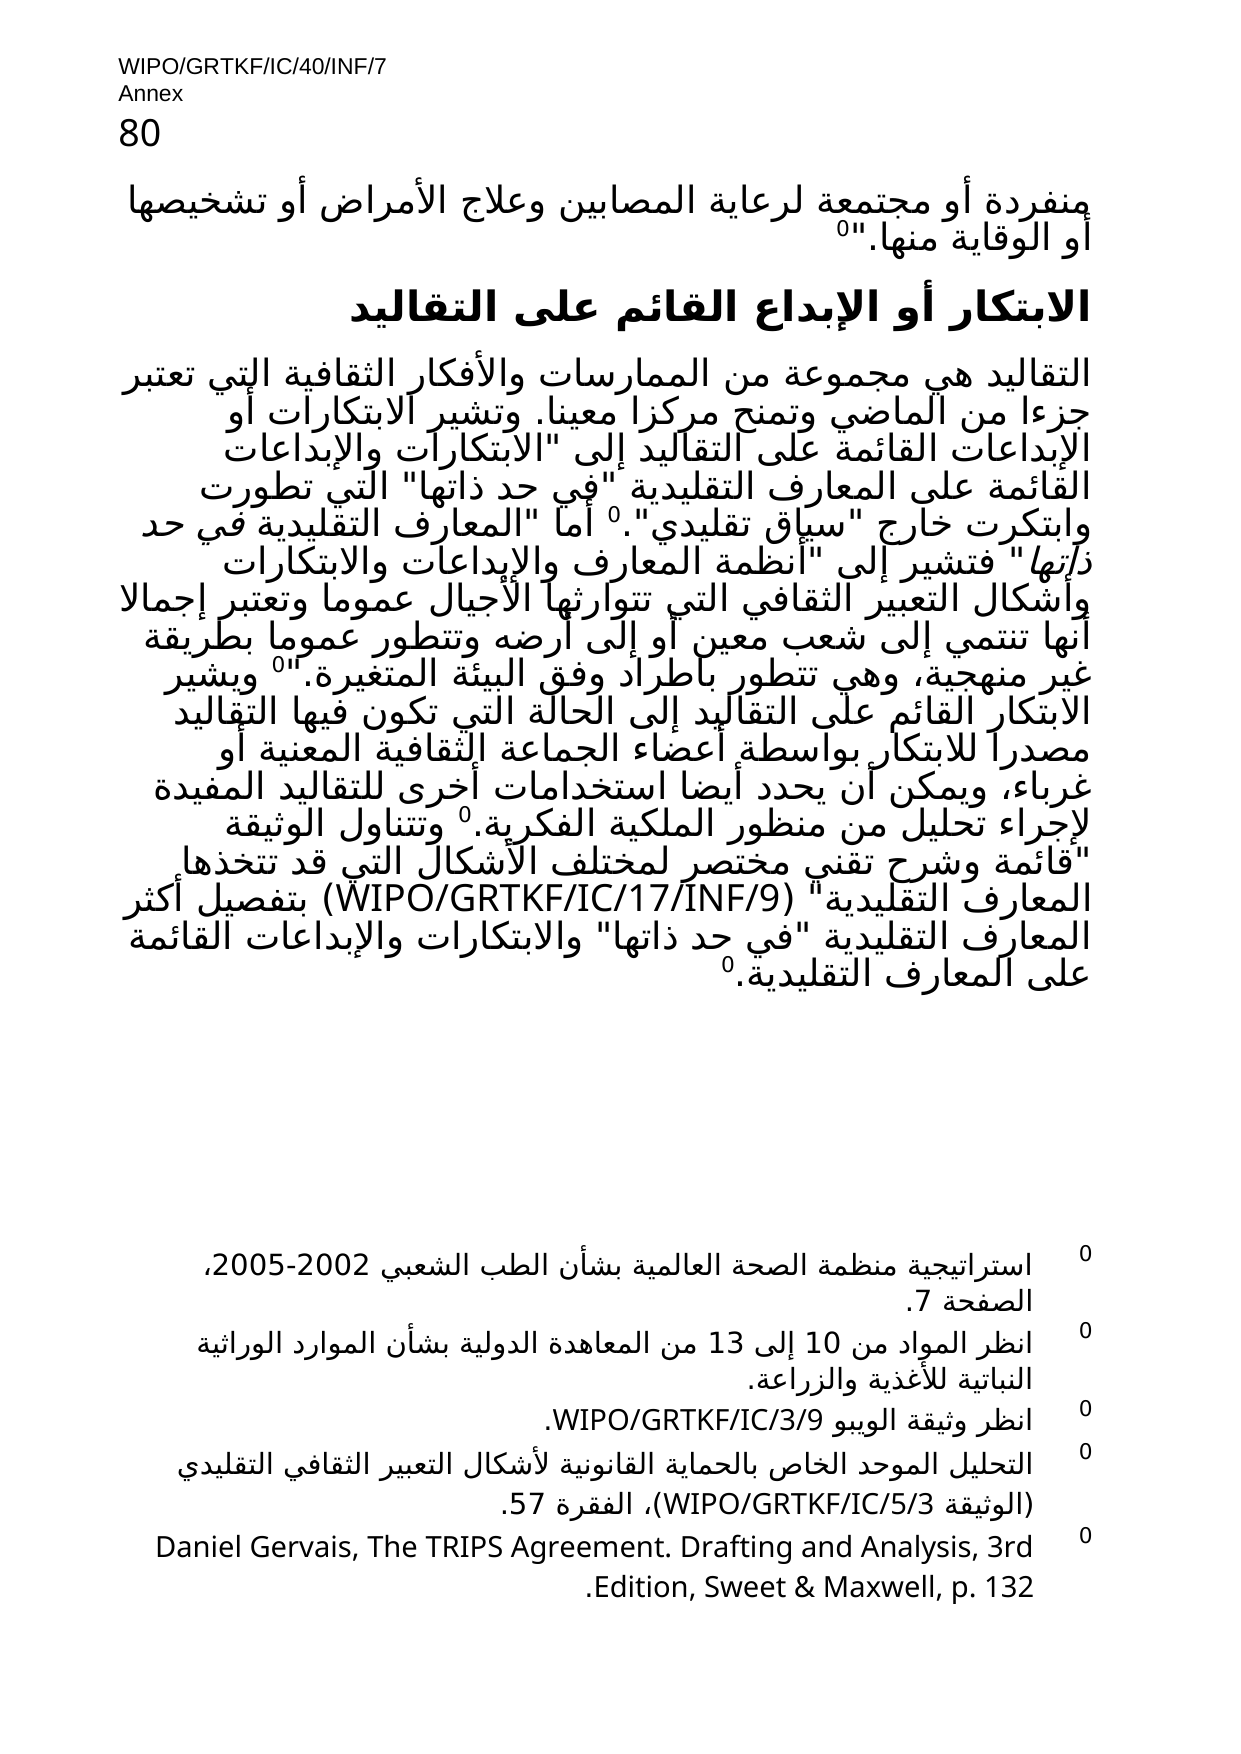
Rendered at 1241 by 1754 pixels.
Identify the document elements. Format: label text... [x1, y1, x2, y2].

text جاء في تعريف منظمة الصحة العالمية لمصطلح "الطب الشعبي" أنه "مجموعة المعارف والمهارات والممارسات القائمة على النظريات والمعتقدات والخبرات الأصيلة التي تمتلكها مختلف الثقافات والتي تُستخدم، سواء أمكن تفسيرها أو لا، للحفاظ على الصحة والوقاية من الأمراض الجسدية والنفسية أو تشخيصها أو علاجها أو تحسين أحوال المصابين بها." وجاء في تعرف منظمة الصحة العالمية لهذا المصطلح أيضا أنه "يشمل الممارسات والنهج والمعارف والمعتقدات الصحية المتنوعة ويستخدم أدوية من أصل نباتي أو حيواني أو معدني أو من خليط منها ويستخدم العلاجات الروحية والتقنيات والتمارين اليدوية منفردة أو مجتمعة لرعاية المصابين وعلاج الأمراض أو تشخيصها أو الوقاية منها." [118, 183, 1092, 258]
subtitle الابتكار أو الإبداع القائم على التقاليد [118, 283, 1092, 332]
text التقاليد هي مجموعة من الممارسات والأفكار الثقافية التي تعتبر جزءا من الماضي وتمنح مركزا معينا. وتشير الابتكارات أو الإبداعات القائمة على التقاليد إلى "الابتكارات والإبداعات القائمة على المعارف التقليدية "في حد ذاتها" التي تطورت وابتكرت خارج "سياق تقليدي". أما "المعارف التقليدية في حد ذاتها" فتشير إلى "أنظمة المعارف والإبداعات والابتكارات وأشكال التعبير الثقافي التي تتوارثها الأجيال عموما وتعتبر إجمالا أنها تنتمي إلى شعب معين أو إلى أرضه وتتطور عموما بطريقة غير منهجية، وهي تتطور باطراد وفق البيئة المتغيرة." ويشير الابتكار القائم على التقاليد إلى الحالة التي تكون فيها التقاليد مصدرا للابتكار بواسطة أعضاء الجماعة الثقافية المعنية أو غرباء، ويمكن أن يحدد أيضا استخدامات أخرى للتقاليد المفيدة لإجراء تحليل من منظور الملكية الفكرية. وتتناول الوثيقة "قائمة وشرح تقني مختصر لمختلف الأشكال التي قد تتخذها المعارف التقليدية" (WIPO/GRTKF/IC/17/INF/9) بتفصيل أكثر المعارف التقليدية "في حد ذاتها" والابتكارات والإبداعات القائمة على المعارف التقليدية. [118, 357, 1092, 994]
